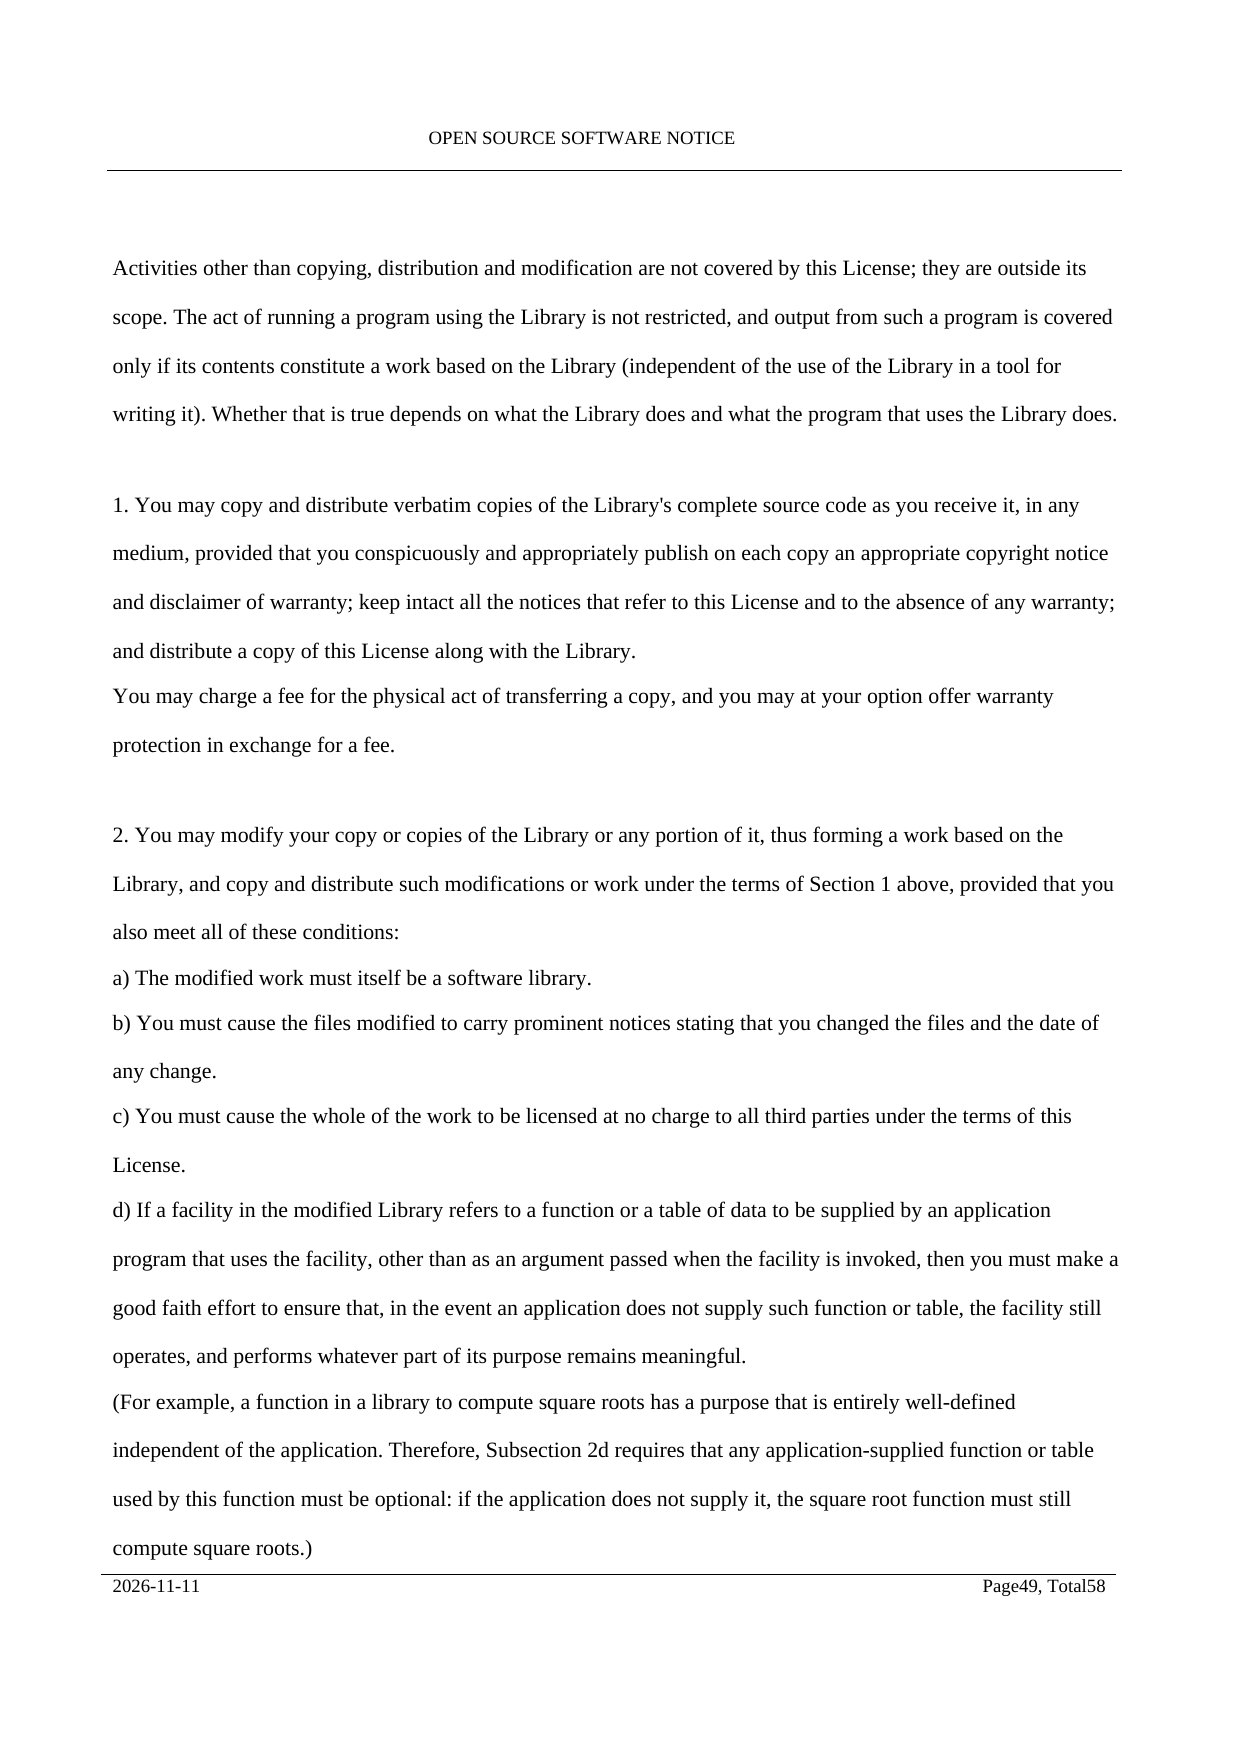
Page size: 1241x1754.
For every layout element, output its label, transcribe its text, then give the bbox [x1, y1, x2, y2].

text a) The modified work must itself be a software library. [112, 961, 1128, 993]
text 1. You may copy and distribute verbatim copies of the Library's complete source code as you receive it, in any medium, provided that you conspicuously and appropriately publish on each copy an appropriate copyright notice and disclaimer of warranty; keep intact all the notices that refer to this License and to the absence of any warranty; and distribute a copy of this License along with the Library. [112, 488, 1128, 667]
text 2. You may modify your copy or copies of the Library or any portion of it, thus forming a work based on the Library, and copy and distribute such modifications or work under the terms of Section 1 above, provided that you also meet all of these conditions: [112, 818, 1128, 948]
text (For example, a function in a library to compute square roots has a purpose that is entirely well-defined independent of the application. Therefore, Subsection 2d requires that any application-supplied function or table used by this function must be optional: if the application does not supply it, the square root function must still compute square roots.) [112, 1385, 1128, 1564]
text Activities other than copying, distribution and modification are not covered by this License; they are outside its scope. The act of running a program using the Library is not restricted, and output from such a program is covered only if its contents constitute a work based on the Library (independent of the use of the Library in a tool for writing it). Whether that is true depends on what the Library does and what the program that uses the Library does. [112, 251, 1128, 430]
text You may charge a fee for the physical act of transferring a copy, and you may at your option offer warranty protection in exchange for a fee. [112, 679, 1128, 761]
text d) If a facility in the modified Library refers to a function or a table of data to be supplied by an application program that uses the facility, other than as an argument passed when the facility is invoked, then you must make a good faith effort to ensure that, in the event an application does not supply such function or table, the facility still operates, and performs whatever part of its purpose remains meaningful. [112, 1194, 1128, 1372]
text c) You must cause the whole of the work to be licensed at no charge to all third parties under the terms of this License. [112, 1100, 1128, 1181]
text b) You must cause the files modified to carry prominent notices stating that you changed the files and the date of any change. [112, 1006, 1128, 1087]
